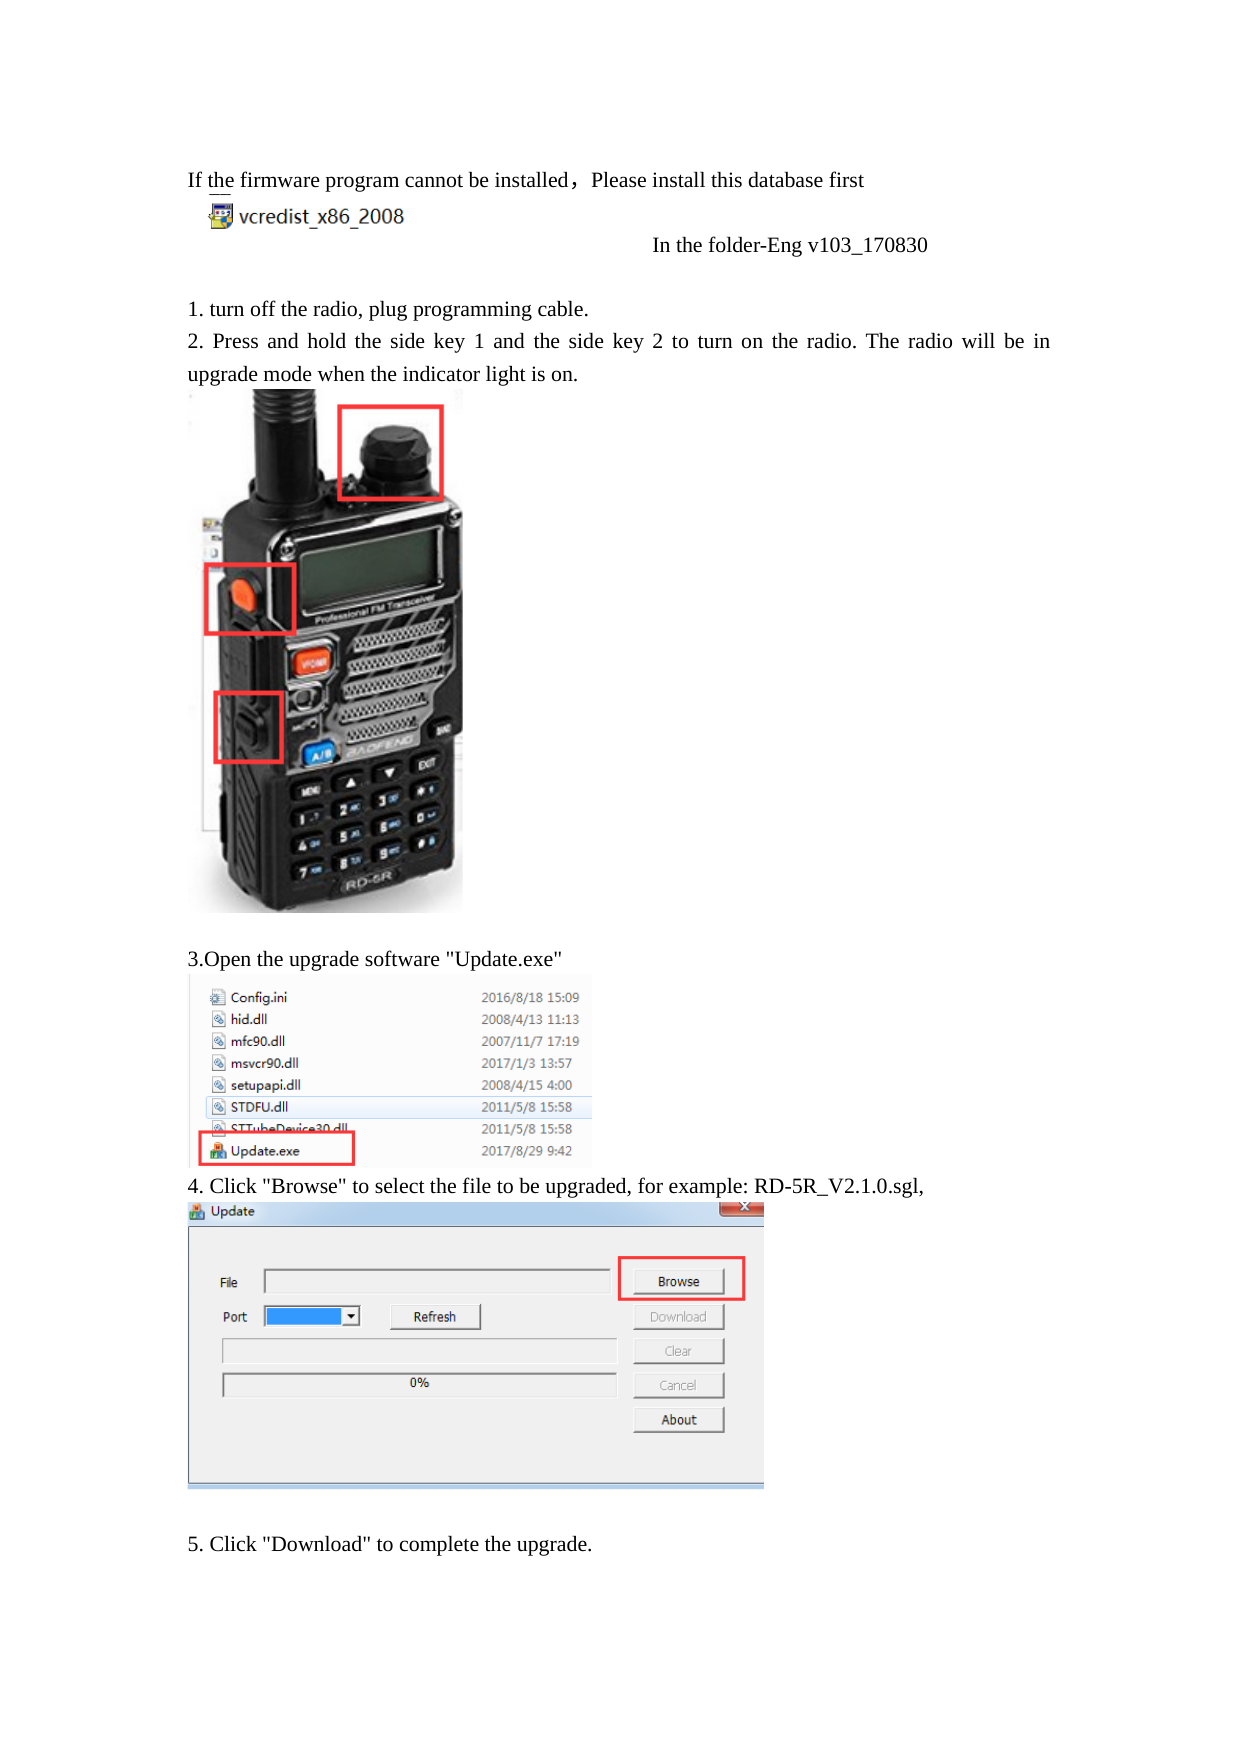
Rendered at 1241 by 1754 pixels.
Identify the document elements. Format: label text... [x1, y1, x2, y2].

picture [187, 974, 593, 1168]
text 1. turn off the radio, plug programming cable. [187, 292, 1053, 324]
text 4. Click "Browse" to select the file to be upgraded, for example: RD-5R_V2.1.0.sgl, [187, 1169, 1053, 1202]
text 2. Press and hold the side key 1 and the side key 2 to turn on the radio. The radio will be in upgrade mode when the indicator light is on. [187, 324, 1053, 389]
text 3.Open the upgrade software "Update.exe" [187, 942, 1053, 974]
text 5. Click "Download" to complete the upgrade. [187, 1527, 1053, 1559]
picture [187, 194, 653, 253]
picture [187, 389, 463, 913]
text If the firmware program cannot be installed，Please install this database first [187, 162, 1053, 194]
picture [187, 1202, 764, 1490]
